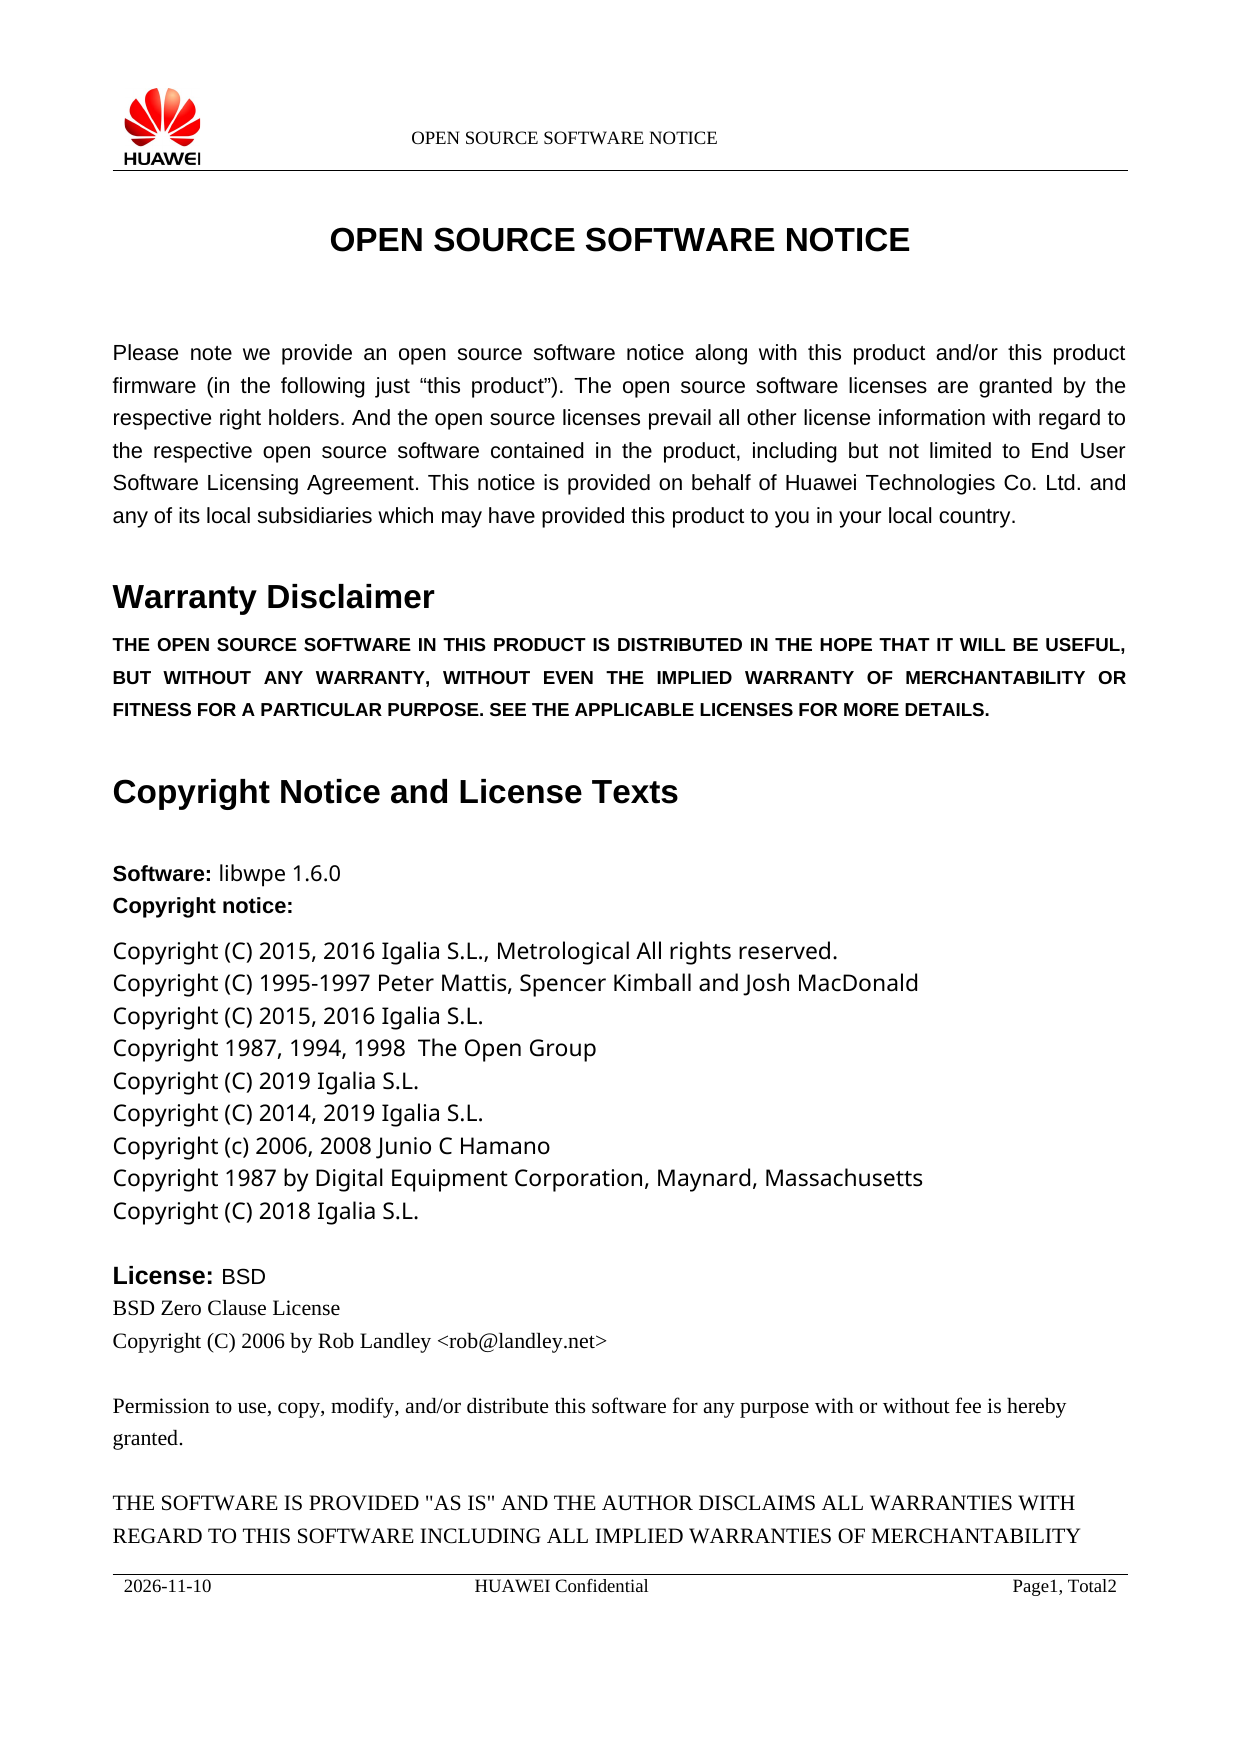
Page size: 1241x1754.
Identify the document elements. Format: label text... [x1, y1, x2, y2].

text Warranty Disclaimer [112, 564, 1128, 629]
text Copyright (C) 2015, 2016 Igalia S.L., Metrological All rights reserved. Copyright (C) 1995-1997 Peter Mattis, Spencer Kimball and Josh MacDonald Copyright (C) 2015, 2016 Igalia S.L. Copyright 1987, 1994, 1998 The Open Group Copyright (C) 2019 Igalia S.L. Copyright (C) 2014, 2019 Igalia S.L. Copyright (c) 2006, 2008 Junio C Hamano Copyright 1987 by Digital Equipment Corporation, Maynard, Massachusetts Copyright (C) 2018 Igalia S.L. [112, 934, 1128, 1259]
picture [124, 88, 201, 165]
text License: BSD [112, 1259, 1128, 1291]
text OPEN SOURCE SOFTWARE NOTICE [112, 206, 1128, 271]
text Copyright Notice and License Texts [112, 759, 1128, 824]
title Software: libwpe 1.6.0 [112, 856, 1128, 889]
text Please note we provide an open source software notice along with this product and/or this product firmware (in the following just “this product”). The open source software licenses are granted by the respective right holders. And the open source licenses prevail all other license information with regard to the respective open source software contained in the product, including but not limited to End User Software Licensing Agreement. This notice is provided on behalf of Huawei Technologies Co. Ltd. and any of its local subsidiaries which may have provided this product to you in your local country. [112, 336, 1128, 531]
text The open source software in this product is distributed in the hope that it will be useful, but WITHOUT ANY WARRANTY, without even the implied warranty of MERCHANTABILITY or FITNESS FOR A PARTICULAR PURPOSE. See the applicable licenses for more details. [112, 629, 1128, 726]
text Copyright notice: [112, 889, 1128, 921]
